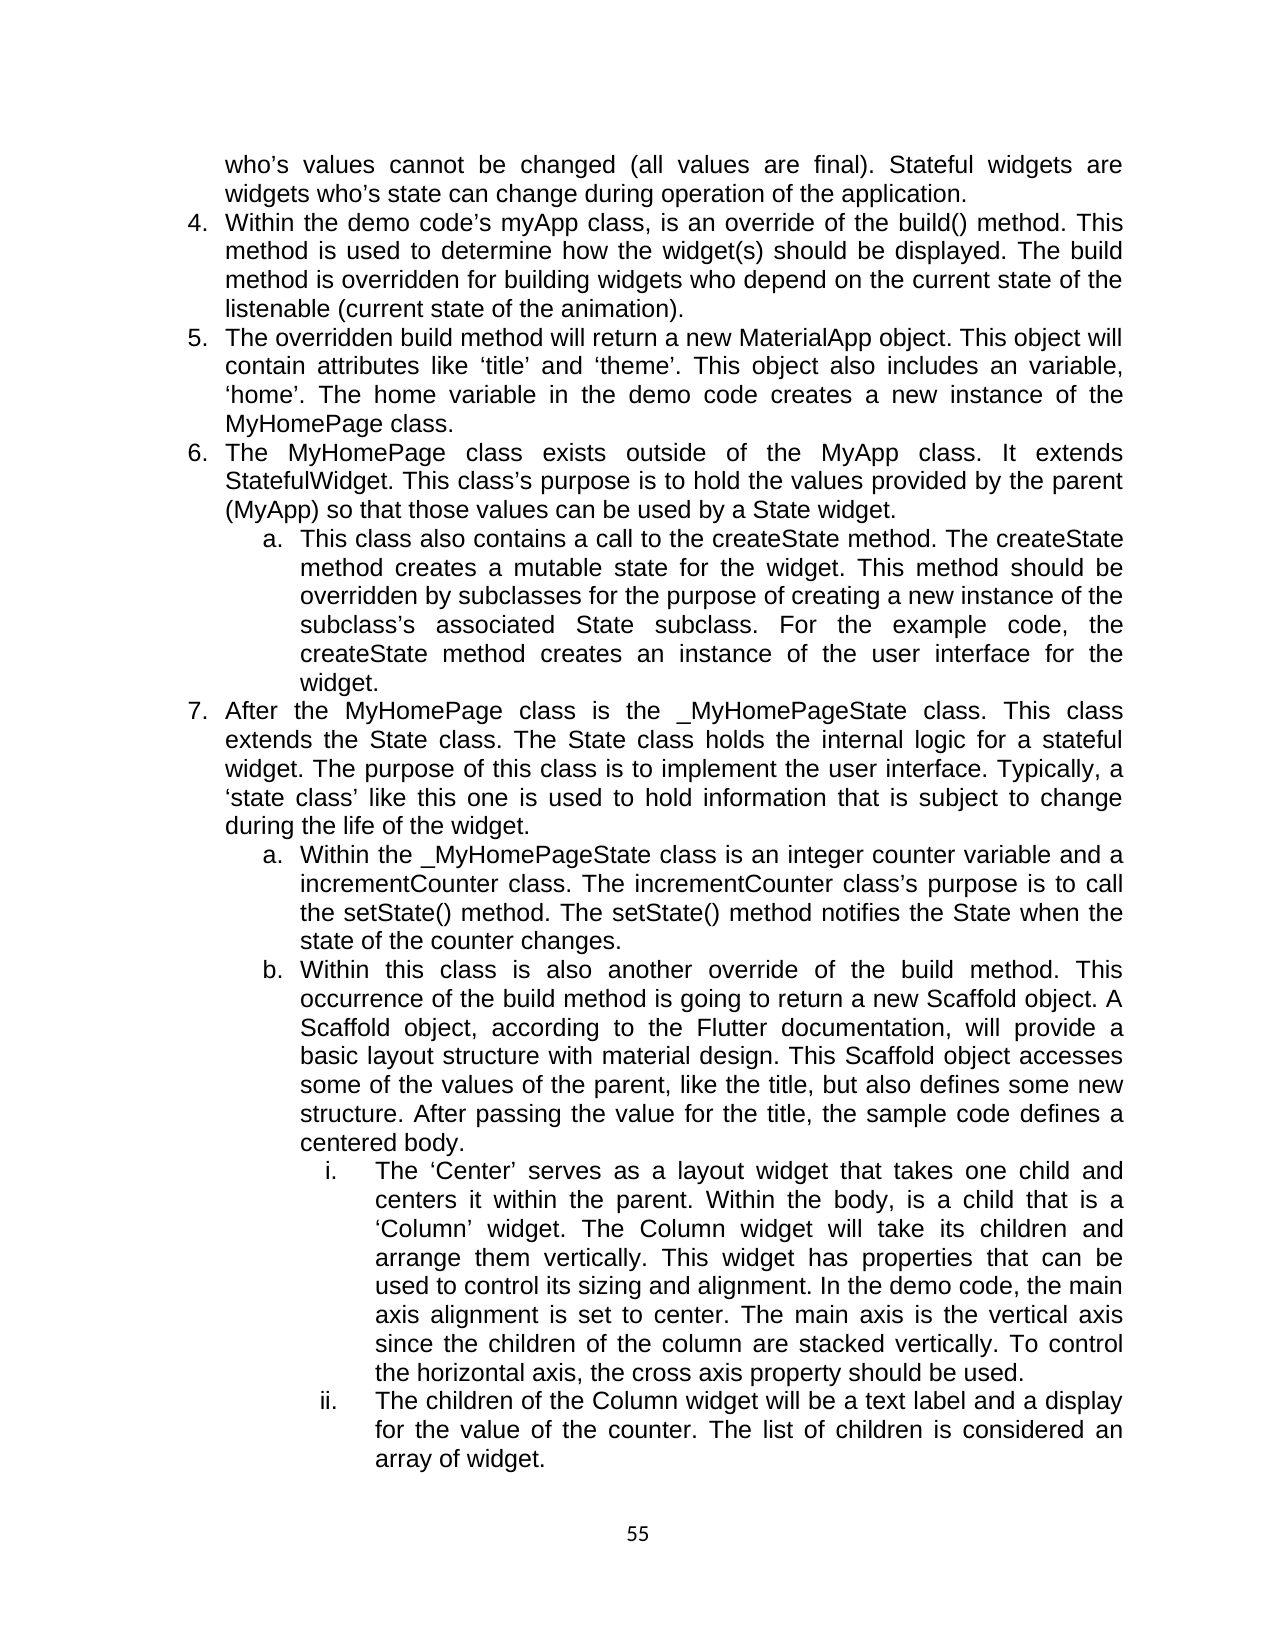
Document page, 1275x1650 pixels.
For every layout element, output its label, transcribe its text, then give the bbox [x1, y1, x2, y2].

list Within this class is also another override of the build method. This occurrence of the build method is going to return a new Scaffold object. A Scaffold object, according to the Flutter documentation, will provide a basic layout structure with material design. This Scaffold object accesses some of the values of the parent, like the title, but also defines some new structure. After passing the value for the title, the sample code defines a centered body. [262, 955, 1125, 1156]
list After the MyHomePage class is the _MyHomePageState class. This class extends the State class. The State class holds the internal logic for a stateful widget. The purpose of this class is to implement the user interface. Typically, a ‘state class’ like this one is used to hold information that is subject to change during the life of the widget. [187, 696, 1125, 840]
list This class also contains a call to the createState method. The createState method creates a mutable state for the widget. This method should be overridden by subclasses for the purpose of creating a new instance of the subclass’s associated State subclass. For the example code, the createState method creates an instance of the user interface for the widget. [262, 524, 1125, 696]
list The children of the Column widget will be a text label and a display for the value of the counter. The list of children is considered an array of widget. [337, 1386, 1125, 1472]
list The ‘Center’ serves as a layout widget that takes one child and centers it within the parent. Within the body, is a child that is a ‘Column’ widget. The Column widget will take its children and arrange them vertically. This widget has properties that can be used to control its sizing and alignment. In the demo code, the main axis alignment is set to center. The main axis is the vertical axis since the children of the column are stacked vertically. To control the horizontal axis, the cross axis property should be used. [337, 1156, 1125, 1386]
list The MyHomePage class exists outside of the MyApp class. It extends StatefulWidget. This class’s purpose is to hold the values provided by the parent (MyApp) so that those values can be used by a State widget. [187, 437, 1125, 524]
list Within the demo code’s myApp class, is an override of the build() method. This method is used to determine how the widget(s) should be displayed. The build method is overridden for building widgets who depend on the current state of the listenable (current state of the animation). [187, 207, 1125, 322]
list The overridden build method will return a new MaterialApp object. This object will contain attributes like ‘title’ and ‘theme’. This object also includes an variable, ‘home’. The home variable in the demo code creates a new instance of the MyHomePage class. [187, 322, 1125, 437]
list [187, 150, 1125, 207]
list Within the _MyHomePageState class is an integer counter variable and a incrementCounter class. The incrementCounter class’s purpose is to call the setState() method. The setState() method notifies the State when the state of the counter changes. [262, 840, 1125, 955]
